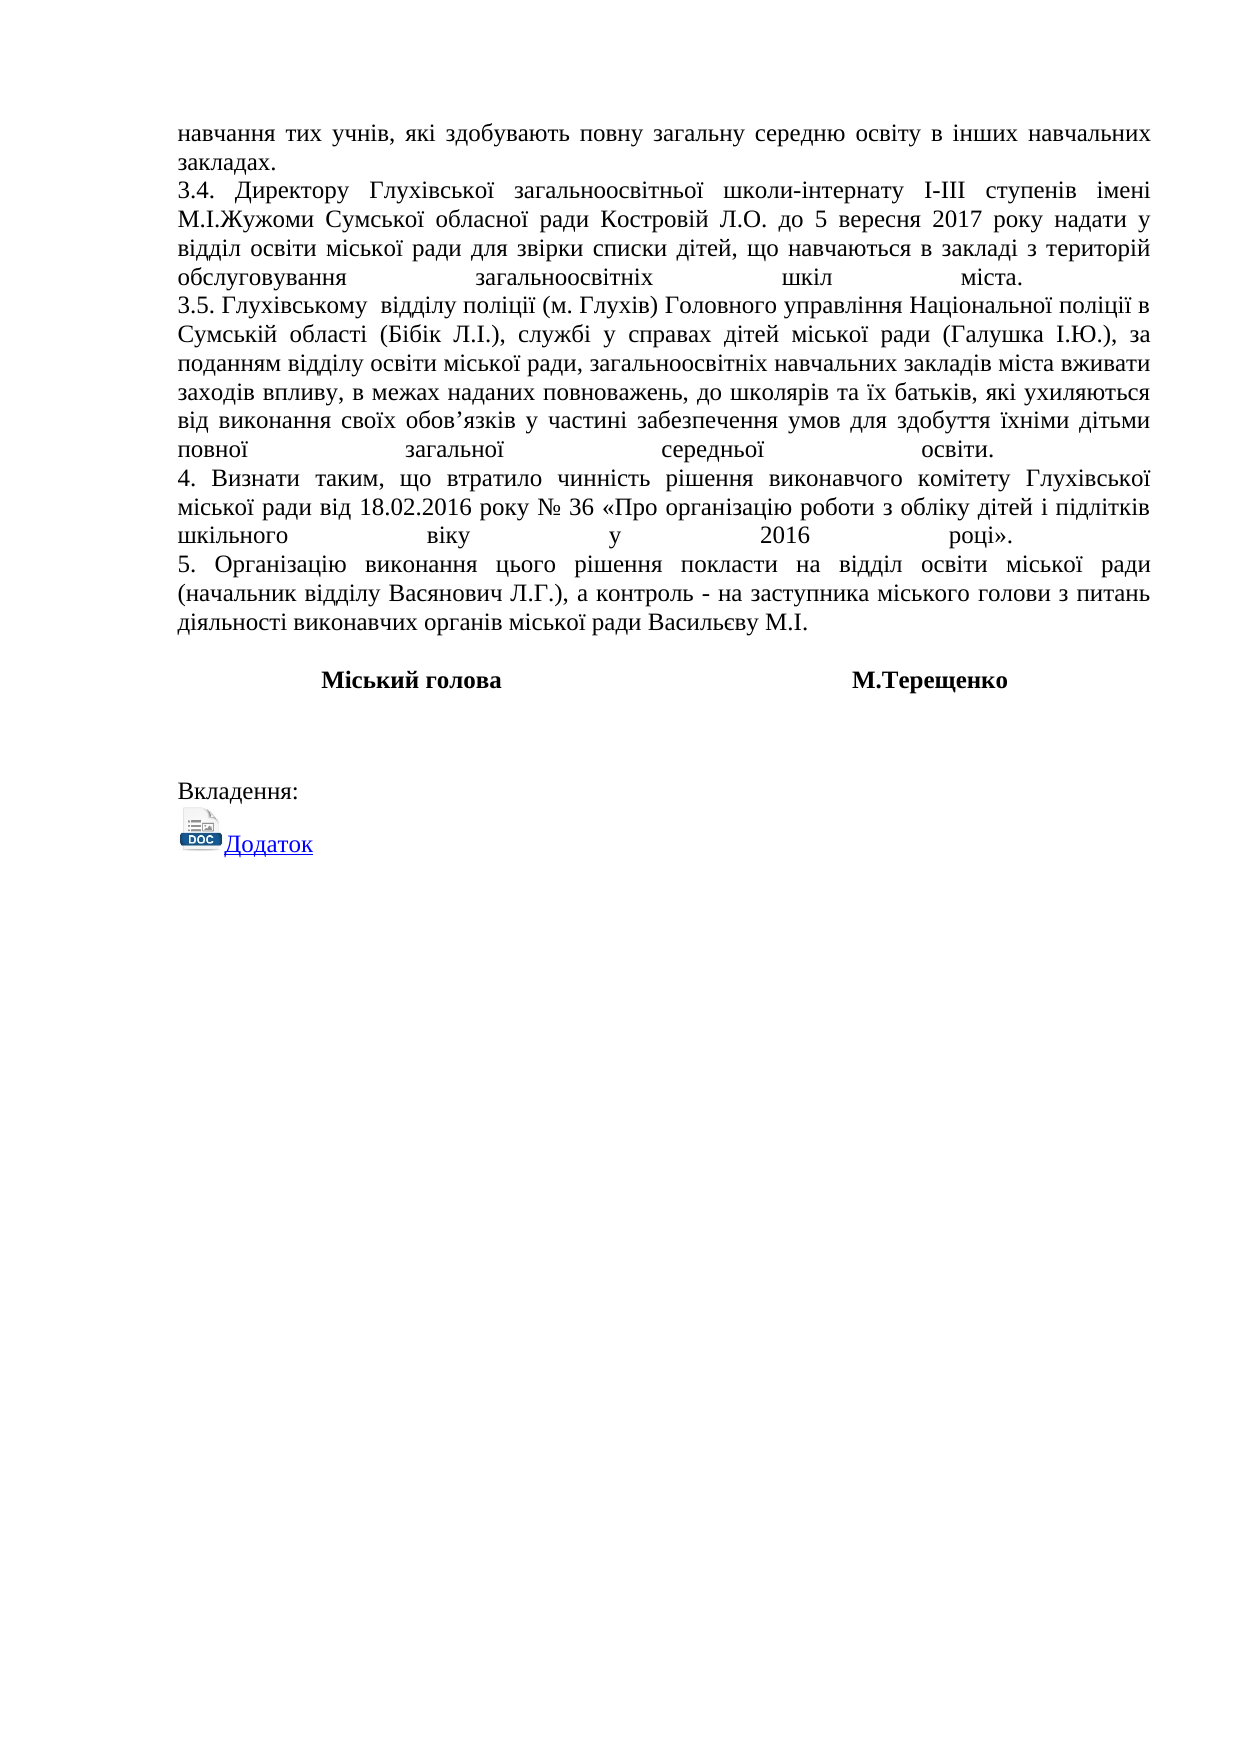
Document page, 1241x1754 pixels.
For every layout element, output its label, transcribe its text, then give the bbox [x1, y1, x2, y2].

text Додаток [224, 805, 1152, 857]
text Міський голова М.Терещенко [177, 665, 1152, 693]
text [177, 118, 1152, 636]
text Вкладення: [177, 776, 1152, 805]
picture [177, 805, 224, 852]
